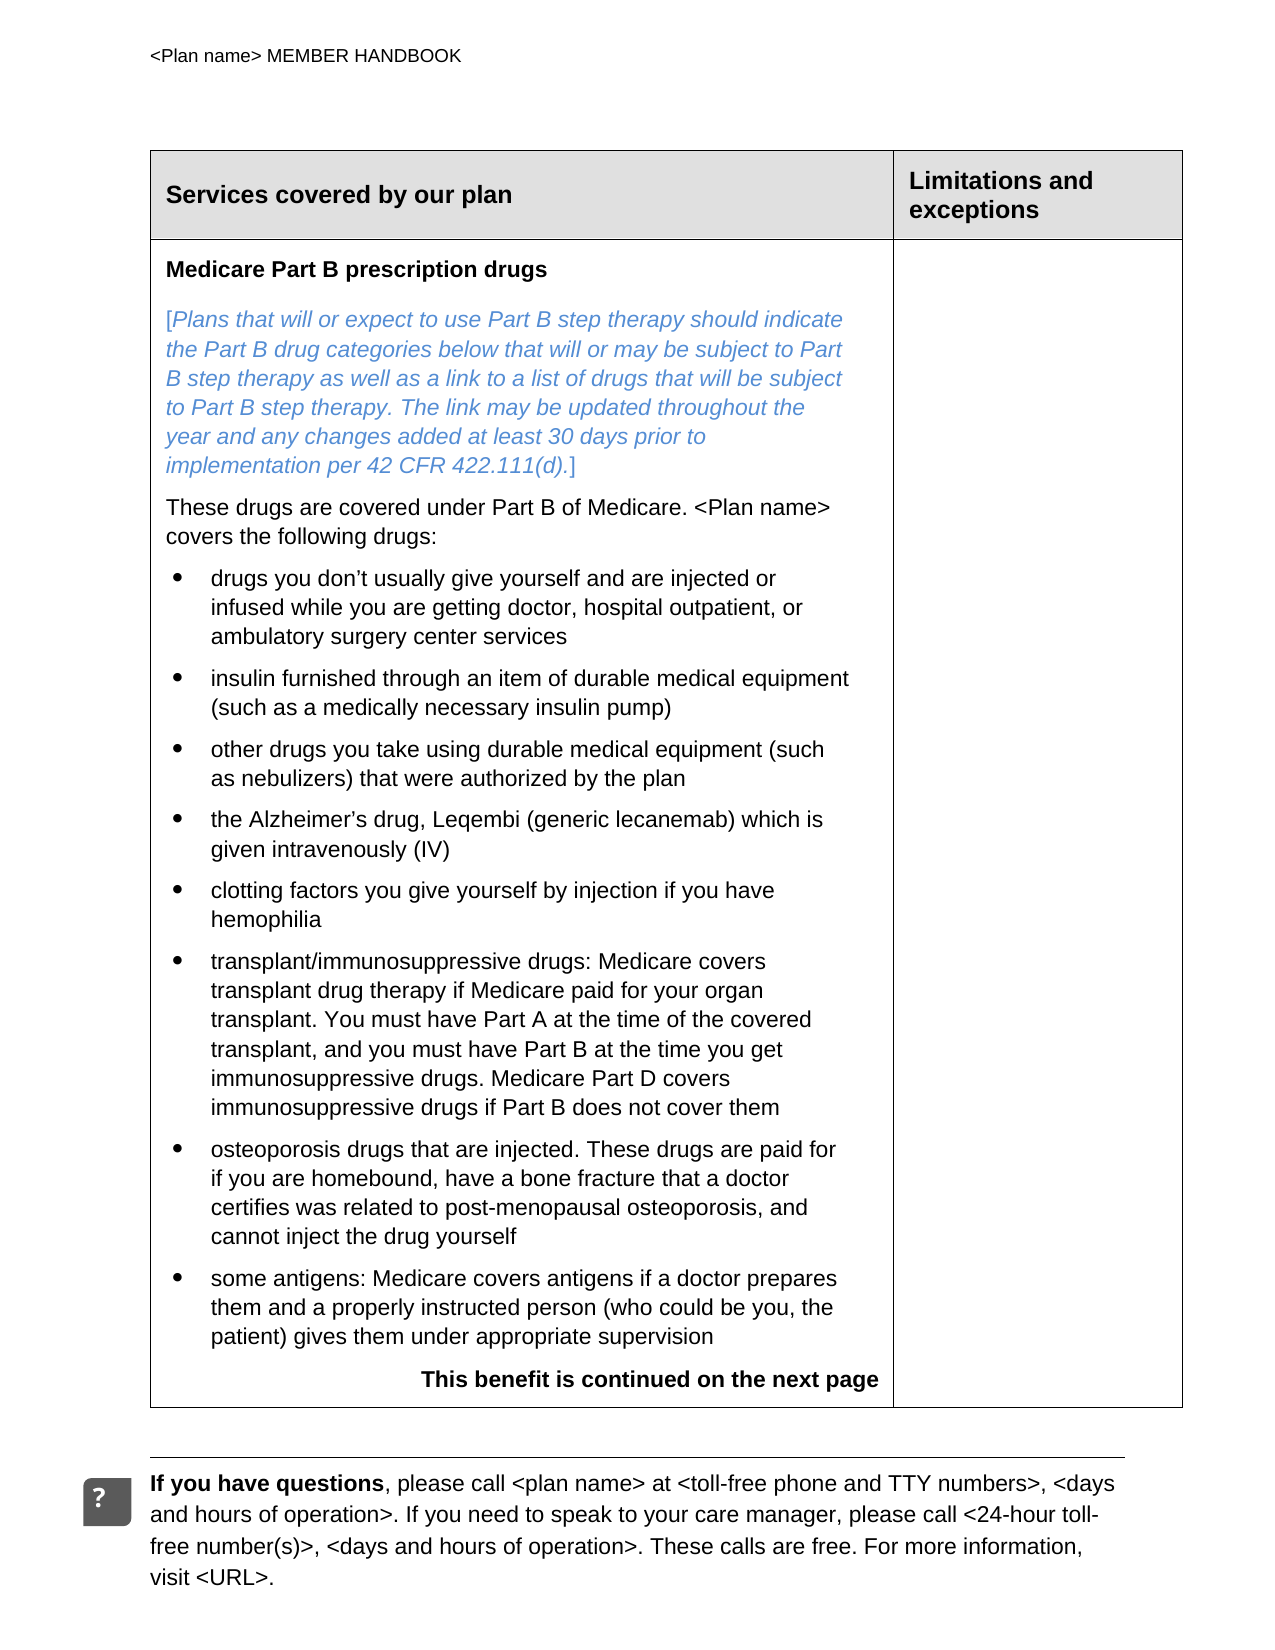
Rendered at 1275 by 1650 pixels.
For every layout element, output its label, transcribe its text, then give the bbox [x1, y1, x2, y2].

table_header Limitations and exceptions [894, 151, 1182, 238]
table_header Services covered by our plan [151, 151, 893, 238]
table_cell [894, 240, 1182, 1407]
table_cell Medicare Part B prescription drugs [Plans that will or expect to use Part B step therapy should indicate the Part B drug categories below that will or may be subject to Part B step therapy as well as a link to a list of drugs that will be subject to Part B step therapy. The link may be updated throughout the year and any changes added at least 30 days prior to implementation per 42 CFR 422.111(d).] These drugs are covered under Part B of Medicare. <Plan name> covers the following drugs: drugs you don’t usually give yourself and are injected or infused while you are getting doctor, hospital outpatient, or ambulatory surgery center services insulin furnished through an item of durable medical equipment (such as a medically necessary insulin pump) other drugs you take using durable medical equipment (such as nebulizers) that were authorized by the plan the Alzheimer’s drug, Leqembi (generic lecanemab) which is given intravenously (IV) clotting factors you give yourself by injection if you have hemophilia transplant/immunosuppressive drugs: Medicare covers transplant drug therapy if Medicare paid for your organ transplant. You must have Part A at the time of the covered transplant, and you must have Part B at the time you get immunosuppressive drugs. Medicare Part D covers immunosuppressive drugs if Part B does not cover them osteoporosis drugs that are injected. These drugs are paid for if you are homebound, have a bone fracture that a doctor certifies was related to post-menopausal osteoporosis, and cannot inject the drug yourself some antigens: Medicare covers antigens if a doctor prepares them and a properly instructed person (who could be you, the patient) gives them under appropriate supervision This benefit is continued on the next page [151, 240, 893, 1407]
